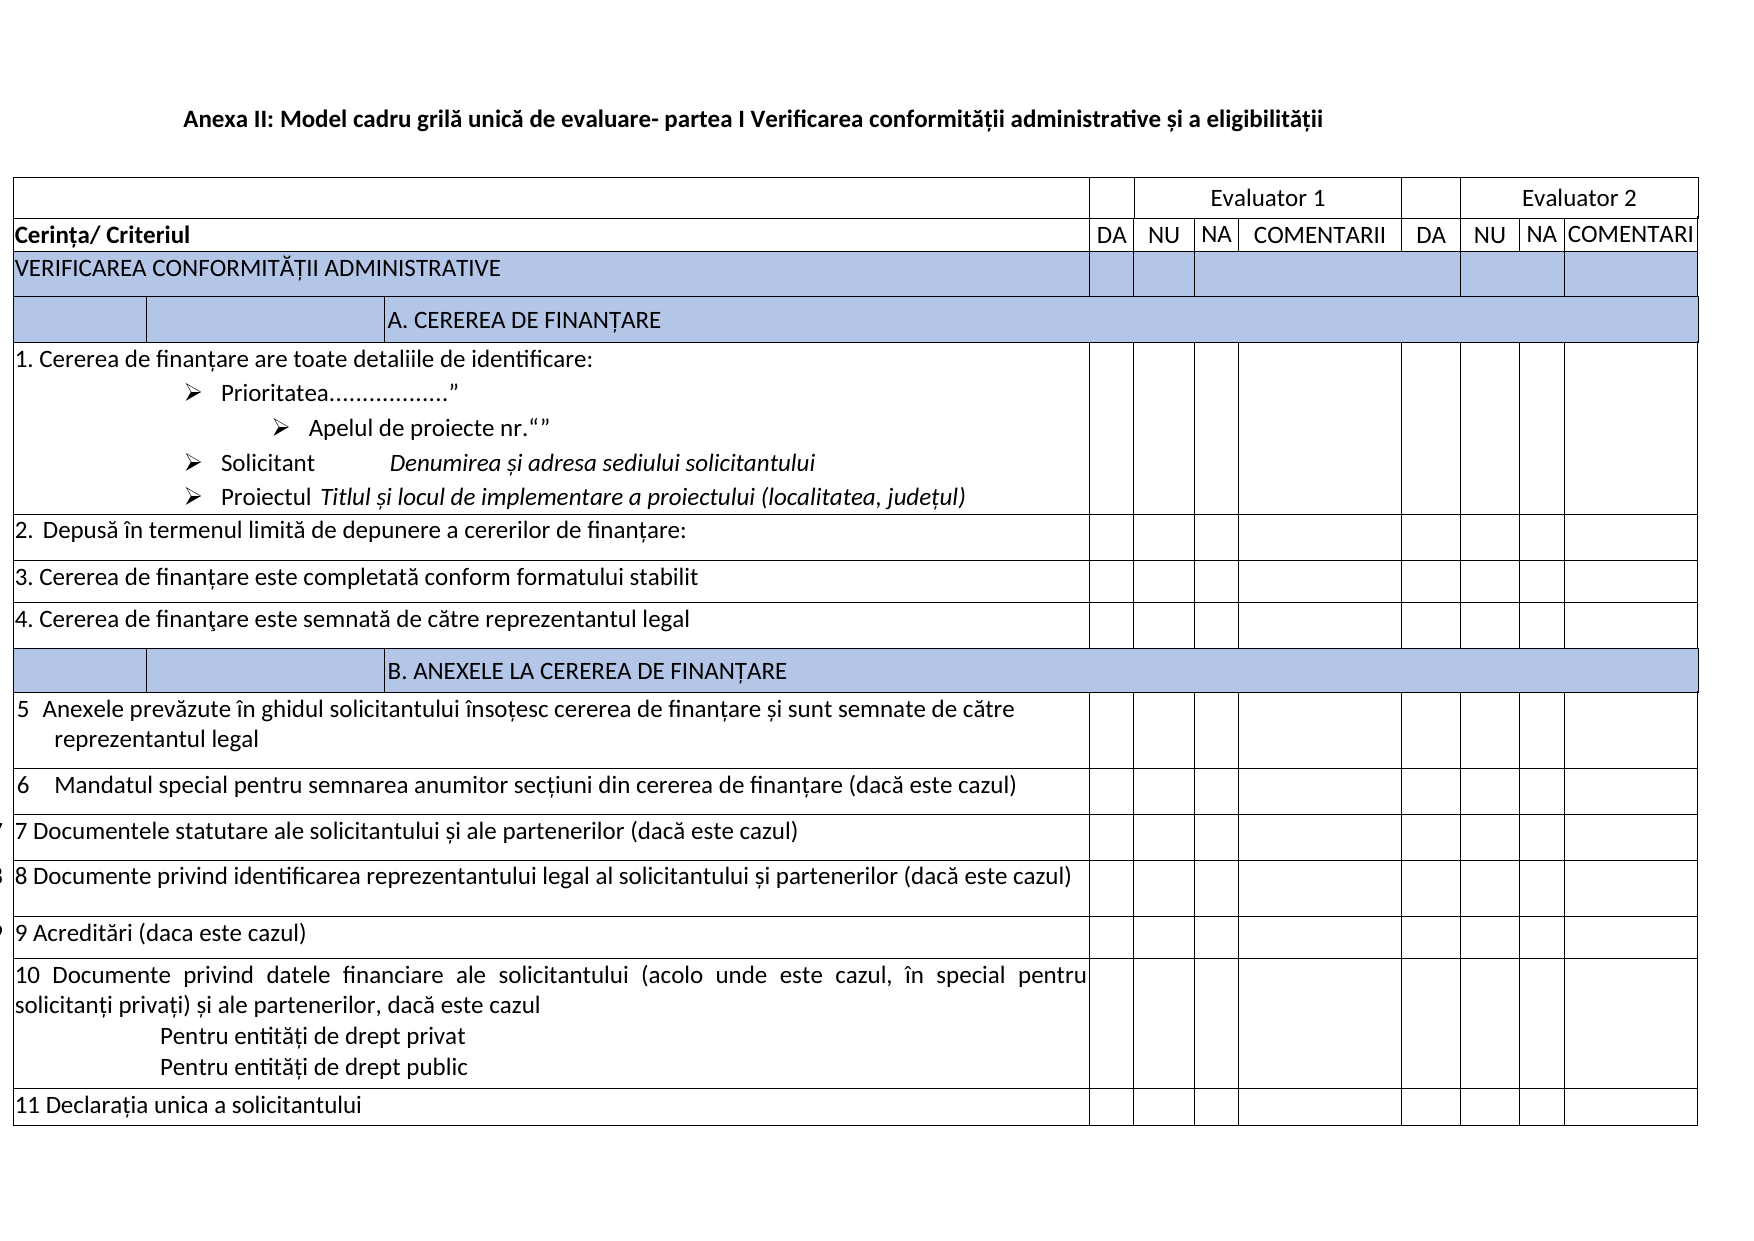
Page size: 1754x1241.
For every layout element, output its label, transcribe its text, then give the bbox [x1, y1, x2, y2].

table_cell [1134, 1089, 1194, 1125]
table_cell [1195, 561, 1238, 602]
table_cell [1520, 693, 1564, 768]
table_cell NA [1520, 219, 1564, 251]
table_cell [1090, 693, 1133, 768]
table_cell NU [1461, 219, 1519, 251]
table_cell [1402, 815, 1460, 859]
table_cell [1402, 1089, 1460, 1125]
table_cell [1239, 561, 1401, 602]
table_cell [1239, 515, 1401, 559]
table_cell [1195, 343, 1238, 513]
table_cell [1239, 959, 1401, 1088]
table_cell NU [1134, 219, 1194, 251]
table_cell [1195, 693, 1238, 768]
table_cell [1565, 561, 1697, 602]
table_cell COMENTARII [1565, 219, 1697, 251]
table_cell [1134, 561, 1194, 602]
table_cell [1461, 252, 1564, 296]
table_cell DA [1090, 219, 1133, 251]
table_cell [1402, 769, 1460, 814]
table_cell [1239, 693, 1401, 768]
table_cell Cerința/ Criteriul [14, 219, 1089, 251]
table_cell [1090, 515, 1133, 559]
table_cell [1402, 515, 1460, 559]
table_header [14, 178, 1089, 217]
table_cell 8 Documente privind identificarea reprezentantului legal al solicitantului și partenerilor (dacă este cazul) [14, 861, 1089, 916]
text Anexa II: Model cadru grilă unică de evaluare- partea I Verificarea conformității administrative și a eligibilității [183, 103, 1698, 134]
table_cell [1461, 693, 1519, 768]
table_cell [1134, 603, 1194, 648]
table_cell [1134, 693, 1194, 768]
table_cell [1520, 1089, 1564, 1125]
table_cell [1402, 959, 1460, 1088]
table_cell 11 Declarația unica a solicitantului [14, 1089, 1089, 1125]
table_cell 2. Depusă în termenul limită de depunere a cererilor de finanțare: [14, 515, 1089, 559]
table_cell [1195, 603, 1238, 648]
table_cell DA [1402, 219, 1460, 251]
table_cell [1520, 343, 1564, 513]
table_cell [1090, 343, 1133, 513]
table_cell [14, 649, 146, 692]
table_cell [1520, 515, 1564, 559]
table_cell [1239, 917, 1401, 958]
table_cell [1239, 343, 1401, 513]
table_cell [1239, 861, 1401, 916]
table_cell [1461, 603, 1519, 648]
table_cell Anexele prevăzute în ghidul solicitantului însoțesc cererea de finanțare și sunt semnate de către reprezentantul legal [14, 693, 1089, 768]
table_cell 1. Cererea de finanțare are toate detaliile de identificare: Prioritatea ” Apelul de proiecte nr.“ ” Solicitant Denumirea și adresa sediului solicitantului Proiectul Titlul și locul de implementare a proiectului (localitatea, județul) [14, 343, 1089, 513]
table_header [1402, 178, 1460, 217]
table_cell [1090, 252, 1133, 296]
table_cell [14, 297, 146, 342]
table_cell [1565, 515, 1697, 559]
table_cell [1520, 861, 1564, 916]
table_cell [1239, 769, 1401, 814]
table_cell [1134, 343, 1194, 513]
table_cell [1195, 861, 1238, 916]
table_cell [1461, 515, 1519, 559]
table_cell COMENTARII [1239, 219, 1401, 251]
table_cell [1565, 603, 1697, 648]
table_cell [1565, 815, 1697, 859]
table_cell [1134, 815, 1194, 859]
table_cell Mandatul special pentru semnarea anumitor secțiuni din cererea de finanțare (dacă este cazul) [14, 769, 1089, 814]
table_header Evaluator 2 [1461, 178, 1698, 217]
table_cell [1402, 861, 1460, 916]
table_cell [1565, 769, 1697, 814]
table_header Evaluator 1 [1135, 178, 1401, 217]
table_cell [1520, 561, 1564, 602]
table_cell [147, 649, 384, 692]
table_cell [1090, 959, 1133, 1088]
table_cell [1195, 1089, 1238, 1125]
table_cell [1520, 959, 1564, 1088]
table_cell 3. Cererea de finanţare este completată conform formatului stabilit [14, 561, 1089, 602]
table_cell [1402, 917, 1460, 958]
table_cell [1090, 861, 1133, 916]
table_cell [1565, 693, 1697, 768]
table_cell [1195, 769, 1238, 814]
table_cell [1239, 815, 1401, 859]
table_cell [1461, 1089, 1519, 1125]
table_cell [1402, 693, 1460, 768]
table_cell VERIFICAREA CONFORMITĂȚII ADMINISTRATIVE [14, 252, 1089, 296]
table_cell [1565, 917, 1697, 958]
table_cell [1520, 815, 1564, 859]
table_cell [1195, 917, 1238, 958]
table_cell [1195, 959, 1238, 1088]
table_cell [1565, 1089, 1697, 1125]
table_cell [1461, 769, 1519, 814]
table_cell [1090, 769, 1133, 814]
table_cell [1461, 561, 1519, 602]
table_cell [1565, 343, 1697, 513]
table_cell 10 Documente privind datele financiare ale solicitantului (acolo unde este cazul, în special pentru solicitanți privați) și ale partenerilor, dacă este cazul Pentru entități de drept privat Pentru entități de drept public [14, 959, 1089, 1088]
table_cell [1090, 917, 1133, 958]
table_cell [1090, 815, 1133, 859]
table_cell [1461, 343, 1519, 513]
table_cell B. ANEXELE LA CEREREA DE FINANȚARE [385, 649, 1698, 692]
table_cell 7 Documentele statutare ale solicitantului și ale partenerilor (dacă este cazul) [14, 815, 1089, 859]
table_cell [1461, 917, 1519, 958]
table_cell [1461, 815, 1519, 859]
table_cell [1195, 252, 1460, 296]
table_cell [1402, 343, 1460, 513]
table_cell [1520, 603, 1564, 648]
table_cell 9 Acreditări (daca este cazul) [14, 917, 1089, 958]
table_cell [1090, 561, 1133, 602]
table_cell NA [1195, 219, 1238, 251]
table_cell [1195, 515, 1238, 559]
table_cell [1520, 769, 1564, 814]
table_cell [1134, 769, 1194, 814]
table_cell [1565, 959, 1697, 1088]
table_cell [1134, 515, 1194, 559]
table_cell [1134, 917, 1194, 958]
table_cell [1461, 861, 1519, 916]
table_cell [1090, 603, 1133, 648]
table_cell [1195, 815, 1238, 859]
table_cell [1239, 1089, 1401, 1125]
table_cell [1134, 861, 1194, 916]
table_cell [1565, 252, 1697, 296]
table_cell [147, 297, 384, 342]
table_cell [1134, 959, 1194, 1088]
table_cell [1520, 917, 1564, 958]
table_cell [1461, 959, 1519, 1088]
table_header [1090, 178, 1134, 217]
table_cell [1239, 603, 1401, 648]
table_cell 4. Cererea de finanţare este semnată de către reprezentantul legal [14, 603, 1089, 648]
table_cell [1090, 1089, 1133, 1125]
table_cell [1565, 861, 1697, 916]
table_cell [1402, 561, 1460, 602]
table_cell A. CEREREA DE FINANȚARE [385, 297, 1698, 342]
table_cell [1134, 252, 1194, 296]
table_cell [1402, 603, 1460, 648]
